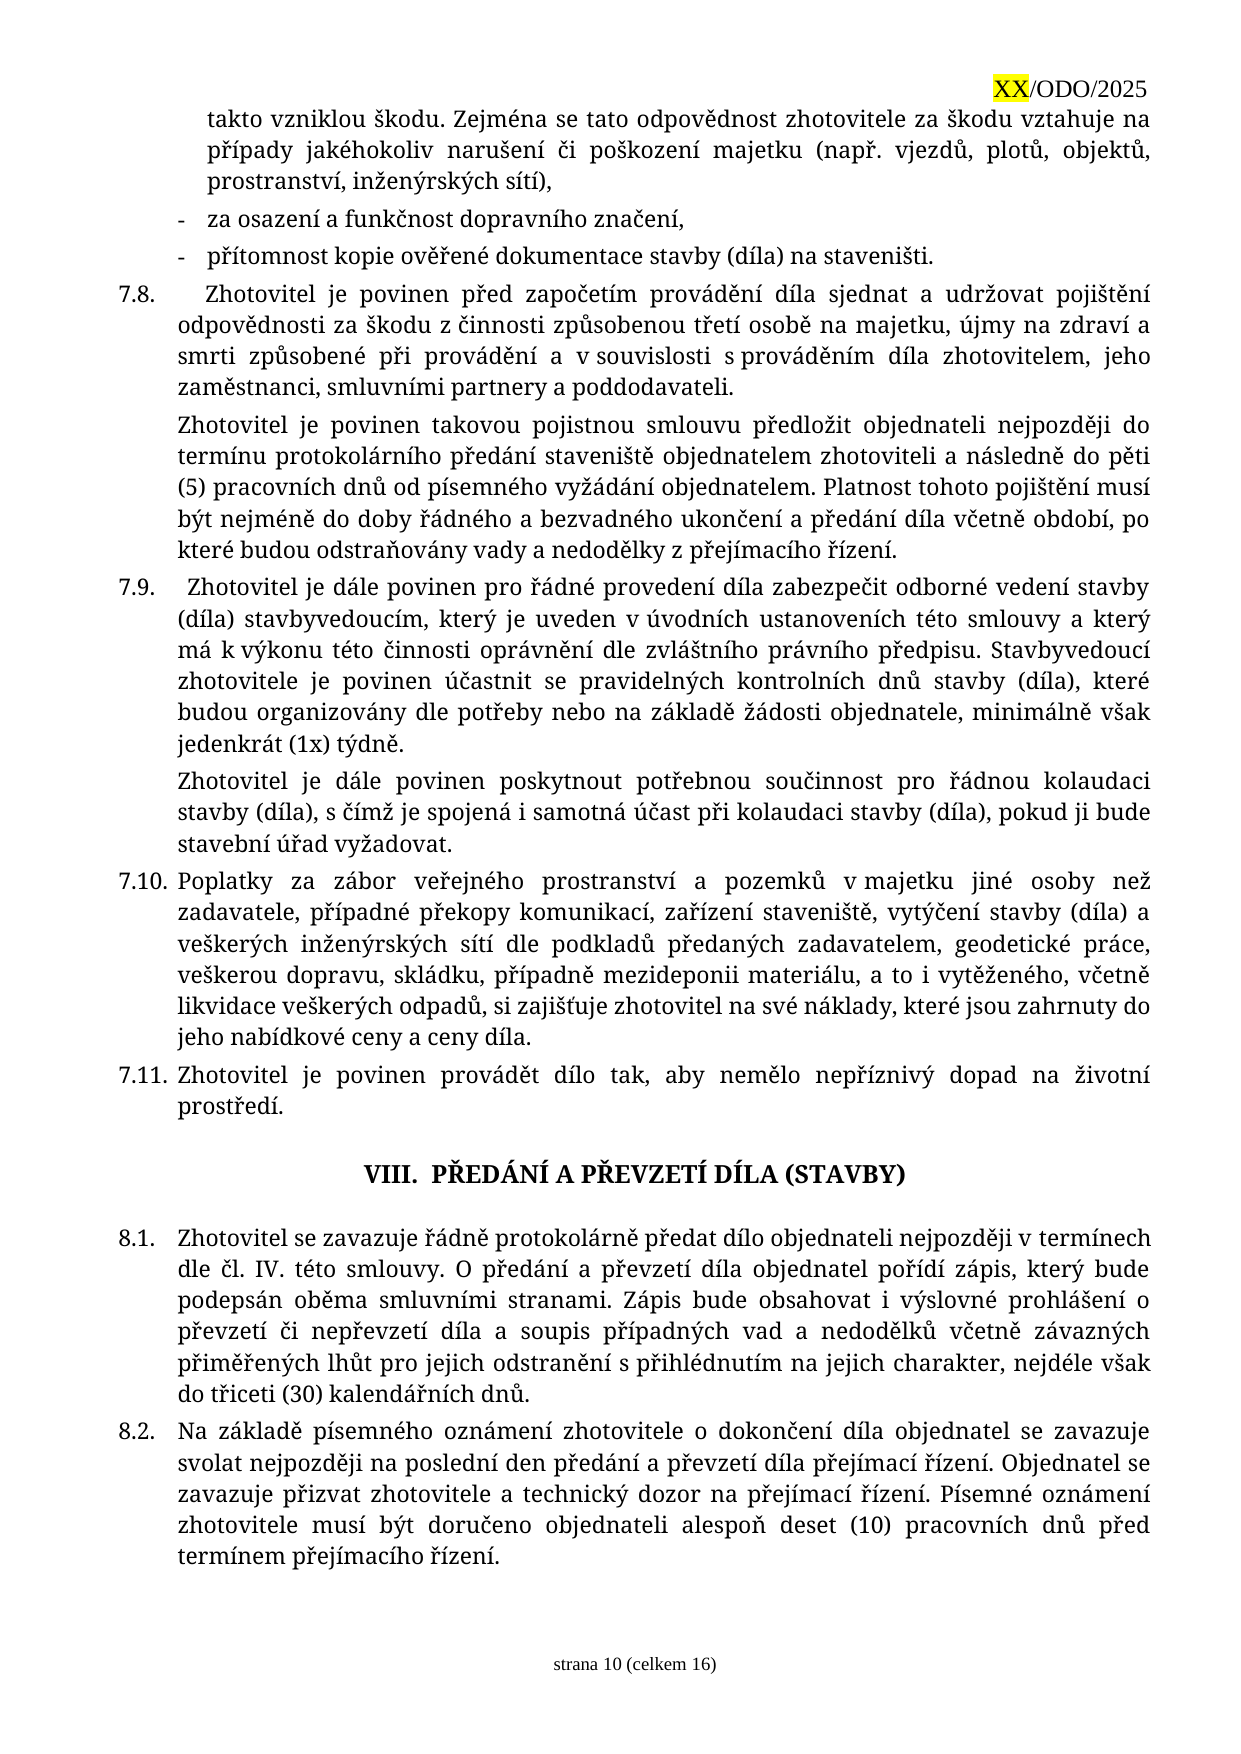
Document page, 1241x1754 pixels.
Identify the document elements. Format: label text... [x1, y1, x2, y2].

list Poplatky za zábor veřejného prostranství a pozemků v majetku jiné osoby než zadavatele, případné překopy komunikací, zařízení staveniště, vytýčení stavby (díla) a veškerých inženýrských sítí dle podkladů předaných zadavatelem, geodetické práce, veškerou dopravu, skládku, případně mezideponii materiálu, a to i vytěženého, včetně likvidace veškerých odpadů, si zajišťuje zhotovitel na své náklady, které jsou zahrnuty do jeho nabídkové ceny a ceny díla. [118, 865, 1152, 1052]
list Zhotovitel je povinen před započetím provádění díla sjednat a udržovat pojištění odpovědnosti za škodu z činnosti způsobenou třetí osobě na majetku, újmy na zdraví a smrti způsobené při provádění a v souvislosti s prováděním díla zhotovitelem, jeho zaměstnanci, smluvními partnery a poddodavateli. [118, 277, 1152, 402]
list přítomnost kopie ověřené dokumentace stavby (díla) na staveništi. [177, 240, 1152, 271]
list Zhotovitel je dále povinen pro řádné provedení díla zabezpečit odborné vedení stavby (díla) stavbyvedoucím, který je uveden v úvodních ustanoveních této smlouvy a který má k výkonu této činnosti oprávnění dle zvláštního právního předpisu. Stavbyvedoucí zhotovitele je povinen účastnit se pravidelných kontrolních dnů stavby (díla), které budou organizovány dle potřeby nebo na základě žádosti objednatele, minimálně však jedenkrát (1x) týdně. [118, 571, 1152, 759]
list Zhotovitel se zavazuje řádně protokolárně předat dílo objednateli nejpozději v termínech dle čl. IV. této smlouvy. O předání a převzetí díla objednatel pořídí zápis, který bude podepsán oběma smluvními stranami. Zápis bude obsahovat i výslovné prohlášení o převzetí či nepřevzetí díla a soupis případných vad a nedodělků včetně závazných přiměřených lhůt pro jejich odstranění s přihlédnutím na jejich charakter, nejdéle však do třiceti (30) kalendářních dnů. [118, 1222, 1152, 1409]
list za osazení a funkčnost dopravního značení, [177, 202, 1152, 234]
subtitle VIII. PŘEDÁNÍ A PŘEVZETÍ DÍLA (STAVBY) [118, 1156, 1152, 1190]
list Zhotovitel je povinen provádět dílo tak, aby nemělo nepříznivý dopad na životní prostředí. [118, 1059, 1152, 1121]
text Zhotovitel je povinen takovou pojistnou smlouvu předložit objednateli nejpozději do termínu protokolárního předání staveniště objednatelem zhotoviteli a následně do pěti (5) pracovních dnů od písemného vyžádání objednatelem. Platnost tohoto pojištění musí být nejméně do doby řádného a bezvadného ukončení a předání díla včetně období, po které budou odstraňovány vady a nedodělky z přejímacího řízení. [177, 409, 1152, 565]
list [177, 102, 1152, 196]
text Zhotovitel je dále povinen poskytnout potřebnou součinnost pro řádnou kolaudaci stavby (díla), s čímž je spojená i samotná účast při kolaudaci stavby (díla), pokud ji bude stavební úřad vyžadovat. [177, 765, 1152, 859]
list Na základě písemného oznámení zhotovitele o dokončení díla objednatel se zavazuje svolat nejpozději na poslední den předání a převzetí díla přejímací řízení. Objednatel se zavazuje přizvat zhotovitele a technický dozor na přejímací řízení. Písemné oznámení zhotovitele musí být doručeno objednateli alespoň deset (10) pracovních dnů před termínem přejímacího řízení. [118, 1415, 1152, 1572]
